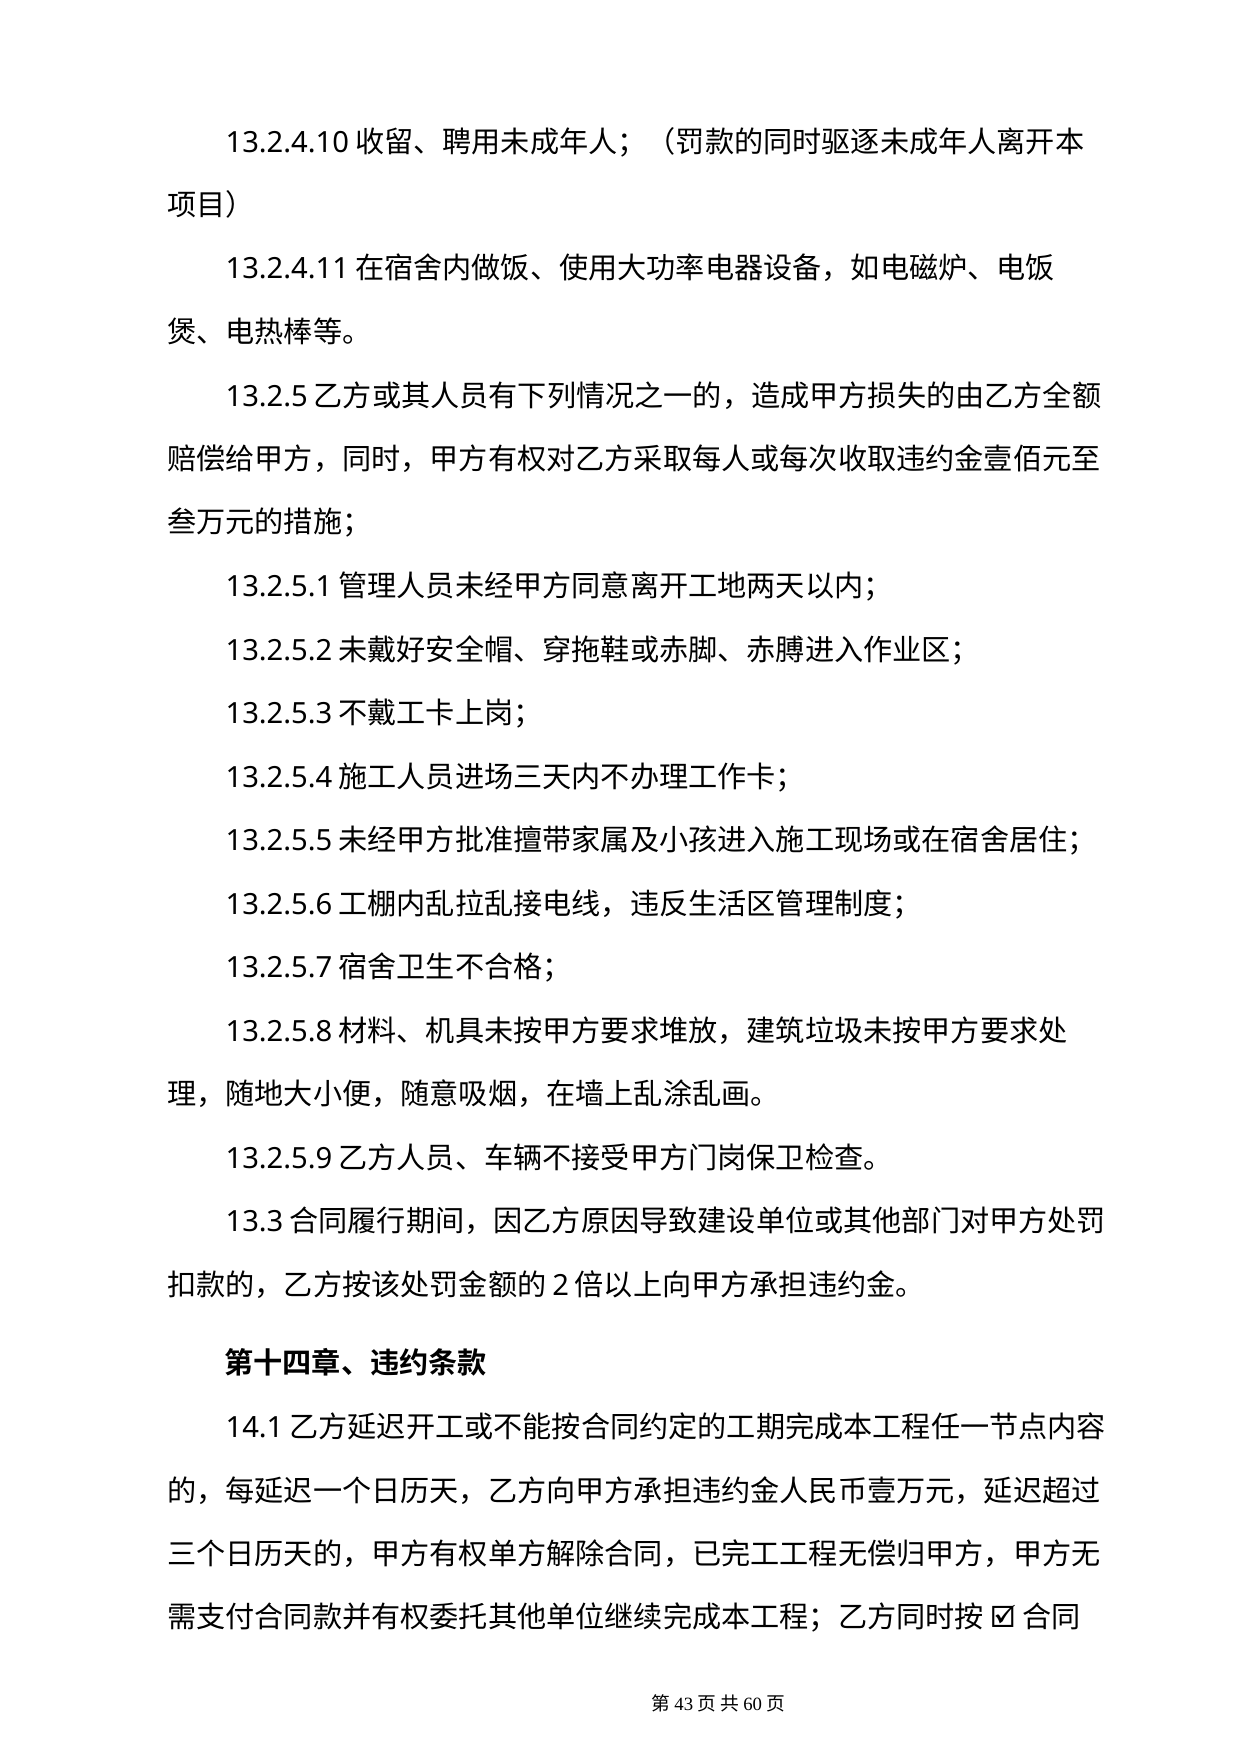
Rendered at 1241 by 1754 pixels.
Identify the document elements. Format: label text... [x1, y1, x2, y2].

text 13.2.5.1管理人员未经甲方同意离开工地两天以内； [167, 562, 1106, 605]
text 13.2.5.6工棚内乱拉乱接电线，违反生活区管理制度； [167, 880, 1106, 923]
text 13.2.4.10收留、聘用未成年人；（罚款的同时驱逐未成年人离开本项目） [167, 118, 1106, 224]
text 13.2.5.7宿舍卫生不合格； [167, 944, 1106, 986]
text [167, 1403, 1106, 1636]
text 13.2.5.9乙方人员、车辆不接受甲方门岗保卫检查。 [167, 1134, 1106, 1177]
text 13.2.5.4施工人员进场三天内不办理工作卡； [167, 753, 1106, 796]
text 13.2.5.8材料、机具未按甲方要求堆放，建筑垃圾未按甲方要求处理，随地大小便，随意吸烟，在墙上乱涂乱画。 [167, 1007, 1106, 1113]
text 第十四章、违约条款 [166, 1340, 1106, 1382]
text 13.2.4.11在宿舍内做饭、使用大功率电器设备，如电磁炉、电饭煲、电热棒等。 [167, 245, 1106, 351]
text 13.3合同履行期间，因乙方原因导致建设单位或其他部门对甲方处罚扣款的，乙方按该处罚金额的2倍以上向甲方承担违约金。 [167, 1198, 1106, 1304]
text 13.2.5.5未经甲方批准擅带家属及小孩进入施工现场或在宿舍居住； [167, 817, 1106, 859]
text 13.2.5.3不戴工卡上岗； [167, 689, 1106, 732]
text 13.2.5乙方或其人员有下列情况之一的，造成甲方损失的由乙方全额赔偿给甲方，同时，甲方有权对乙方采取每人或每次收取违约金壹佰元至叁万元的措施； [167, 372, 1106, 541]
text 13.2.5.2未戴好安全帽、穿拖鞋或赤脚、赤膊进入作业区； [167, 626, 1106, 668]
